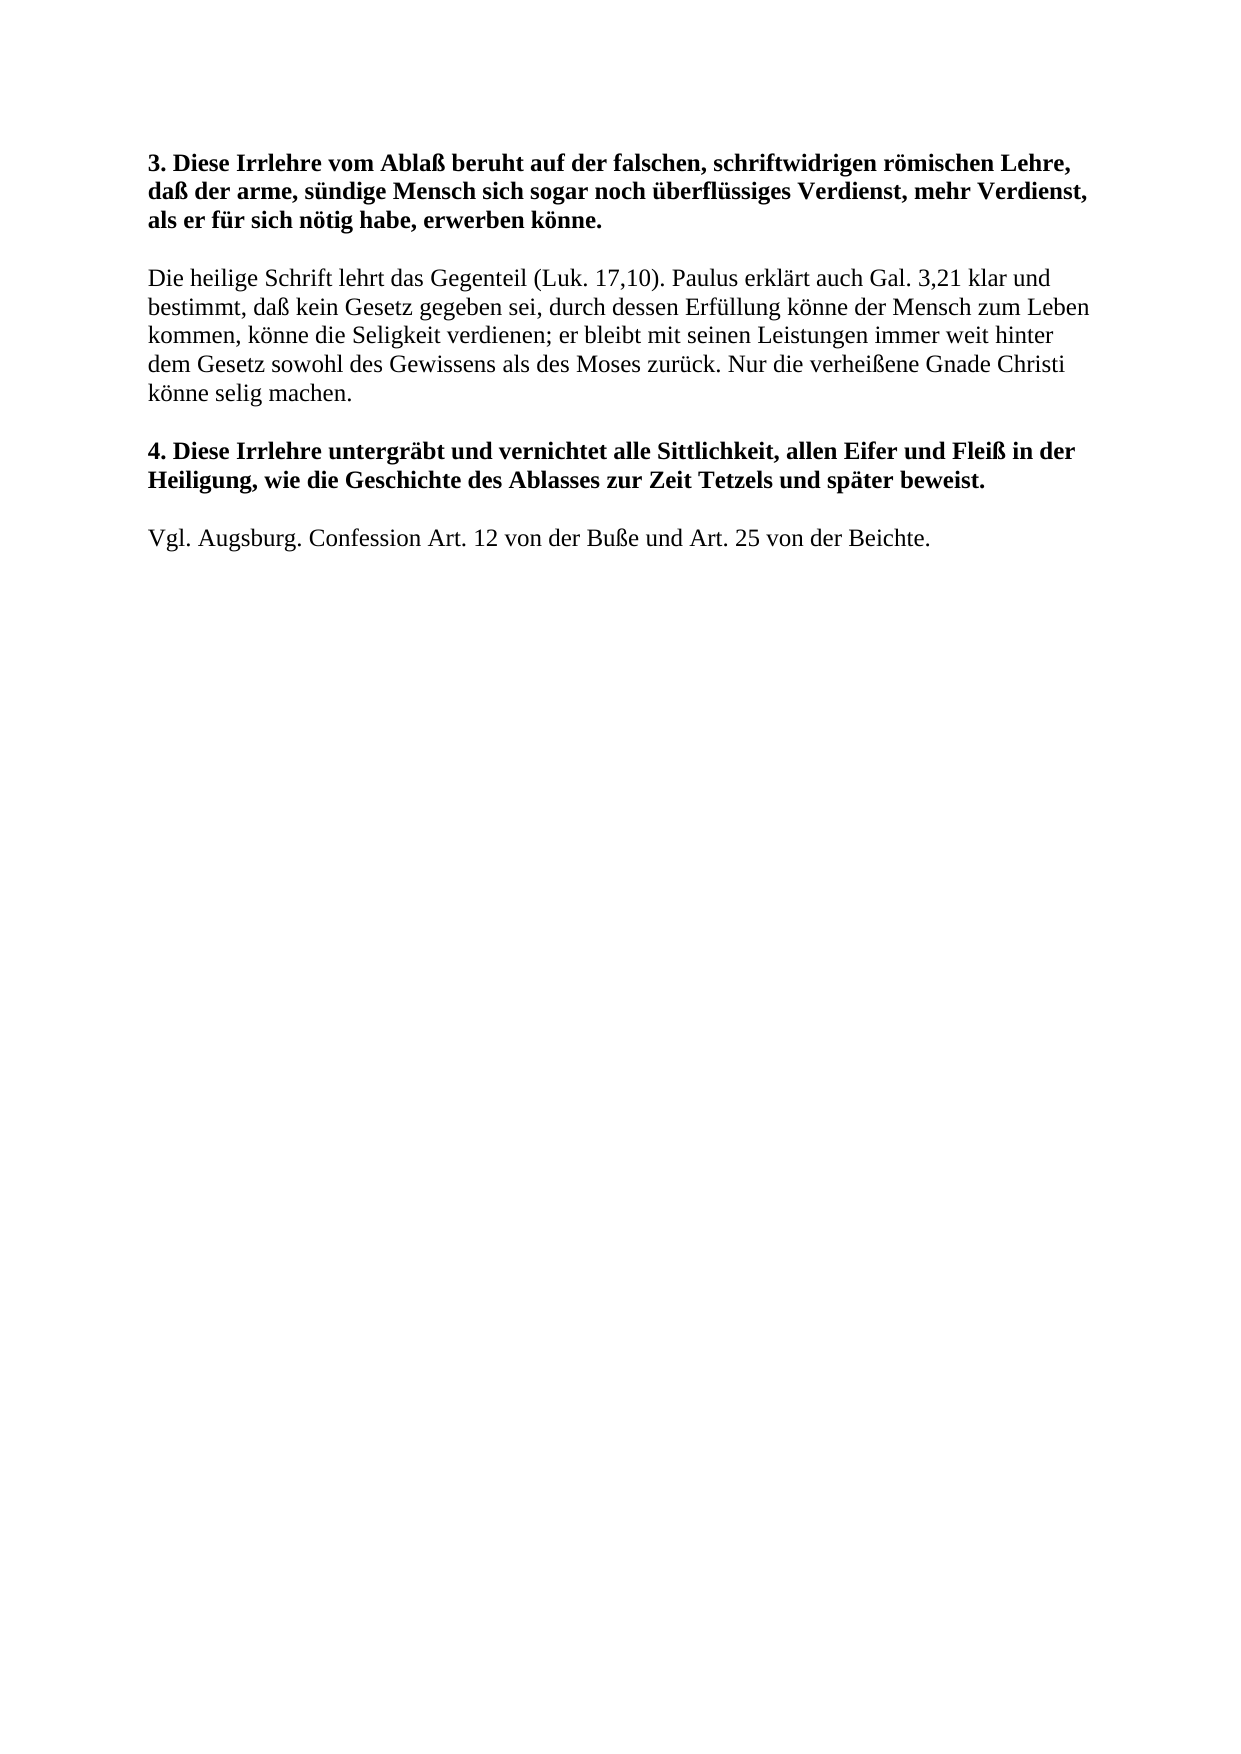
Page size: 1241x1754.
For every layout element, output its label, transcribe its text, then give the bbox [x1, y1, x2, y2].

text 3. Diese Irrlehre vom Ablaß beruht auf der falschen, schriftwidrigen römischen Lehre, daß der arme, sündige Mensch sich sogar noch überflüssiges Verdienst, mehr Verdienst, als er für sich nötig habe, erwerben könne. [148, 148, 1093, 234]
text Vgl. Augsburg. Confession Art. 12 von der Buße und Art. 25 von der Beichte. [148, 523, 1093, 551]
text 4. Diese Irrlehre untergräbt und vernichtet alle Sittlichkeit, allen Eifer und Fleiß in der Heiligung, wie die Geschichte des Ablasses zur Zeit Tetzels und später beweist. [148, 436, 1093, 493]
text Die heilige Schrift lehrt das Gegenteil (Luk. 17,10). Paulus erklärt auch Gal. 3,21 klar und bestimmt, daß kein Gesetz gegeben sei, durch dessen Erfüllung könne der Mensch zum Leben kommen, könne die Seligkeit verdienen; er bleibt mit seinen Leistungen immer weit hinter dem Gesetz sowohl des Gewissens als des Moses zurück. Nur die verheißene Gnade Christi könne selig machen. [148, 263, 1093, 407]
